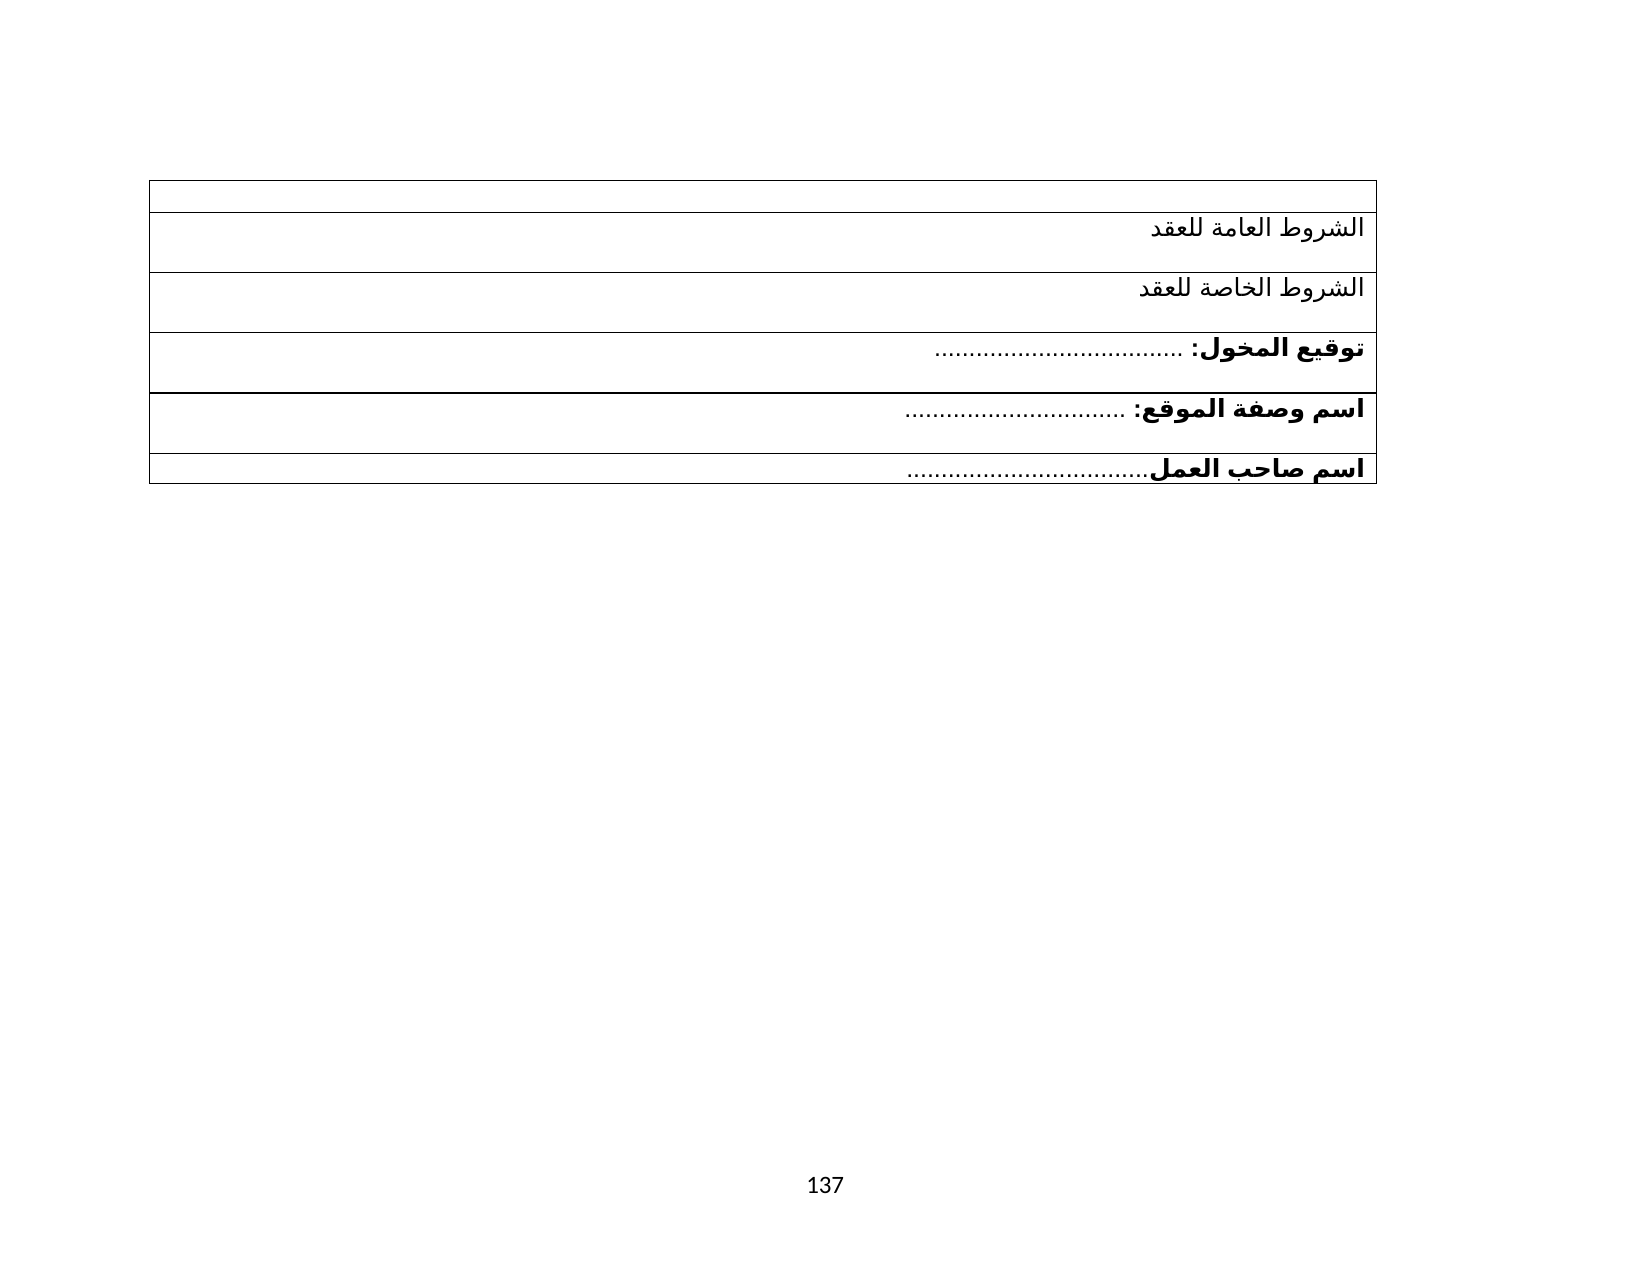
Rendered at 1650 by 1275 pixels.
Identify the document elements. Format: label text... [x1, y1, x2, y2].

table_cell اسم وصفة الموقع: ................................ [150, 394, 1376, 453]
table_cell الشروط الخاصة للعقد [150, 273, 1376, 332]
table_cell الشروط العامة للعقد [150, 213, 1376, 272]
table_cell اسم صاحب العمل................................... [150, 454, 1376, 483]
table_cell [150, 181, 1376, 212]
table_cell توقيع المخول: .................................... [150, 333, 1376, 392]
